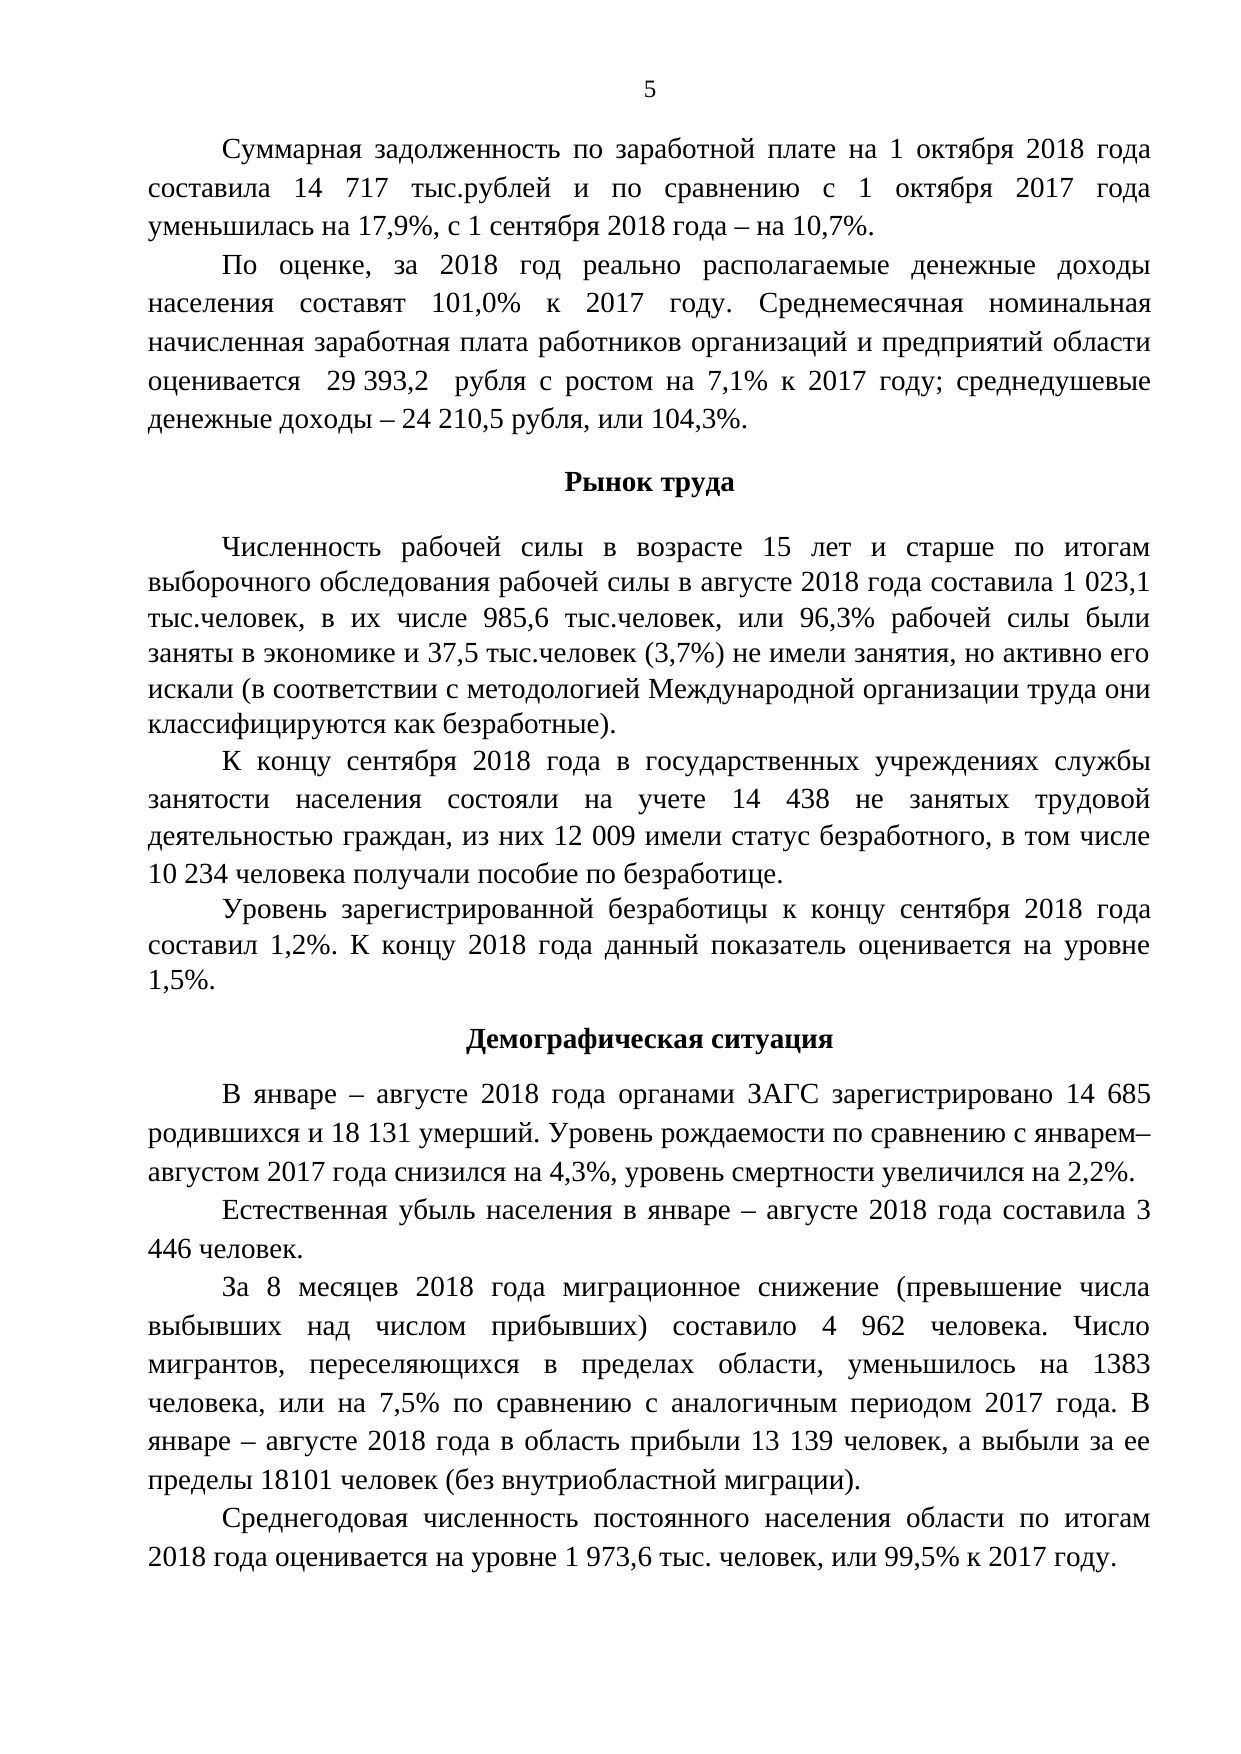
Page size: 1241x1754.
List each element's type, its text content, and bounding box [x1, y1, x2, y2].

text За 8 месяцев 2018 года миграционное снижение (превышение числа выбывших над числом прибывших) составило 4 962 человека. Число мигрантов, переселяющихся в пределах области, уменьшилось на 1383 человека, или на 7,5% по сравнению с аналогичным периодом 2017 года. В январе – августе 2018 года в область прибыли 13 139 человек, а выбыли за ее пределы 18101 человек (без внутриобластной миграции). [148, 1269, 1152, 1496]
text Естественная убыль населения в январе – августе 2018 года составила 3 446 человек. [148, 1192, 1152, 1264]
text К концу сентября 2018 года в государственных учреждениях службы занятости населения состояли на учете 14 438 не занятых трудовой деятельностью граждан, из них 12 009 имели статус безработного, в том числе 10 234 человека получали пособие по безработице. [148, 741, 1152, 891]
text По оценке, за 2018 год реально располагаемые денежные доходы населения составят 101,0% к 2017 году. Среднемесячная номинальная начисленная заработная плата работников организаций и предприятий области оценивается 29 393,2 рубля с ростом на 7,1% к 2017 году; среднедушевые денежные доходы – 24 210,5 рубля, или 104,3%. [148, 247, 1152, 435]
text Уровень зарегистрированной безработицы к концу сентября 2018 года составил 1,2%. К концу 2018 года данный показатель оценивается на уровне 1,5%. [148, 891, 1152, 997]
subtitle В январе – августе 2018 года органами ЗАГС зарегистрировано 14 685 родившихся и 18 131 умерший. Уровень рождаемости по сравнению с январем–августом 2017 года снизился на 4,3%, уровень смертности увеличился на 2,2%. [148, 1077, 1152, 1187]
text Численность рабочей силы в возрасте 15 лет и старше по итогам выборочного обследования рабочей силы в августе 2018 года составила 1 023,1 тыс.человек, в их числе 985,6 тыс.человек, или 96,3% рабочей силы были заняты в экономике и 37,5 тыс.человек (3,7%) не имели занятия, но активно его искали (в соответствии с методологией Международной организации труда они классифицируются как безработные). [148, 528, 1152, 741]
text Рынок труда [148, 464, 1152, 498]
text Демографическая ситуация [148, 1022, 1152, 1055]
text Суммарная задолженность по заработной плате на 1 октября 2018 года составила 14 717 тыс.рублей и по сравнению с 1 октября 2017 года уменьшилась на 17,9%, с 1 сентября 2018 года – на 10,7%. [148, 131, 1152, 242]
text Среднегодовая численность постоянного населения области по итогам 2018 года оценивается на уровне 1 973,6 тыс. человек, или 99,5% к 2017 году. [148, 1501, 1152, 1573]
